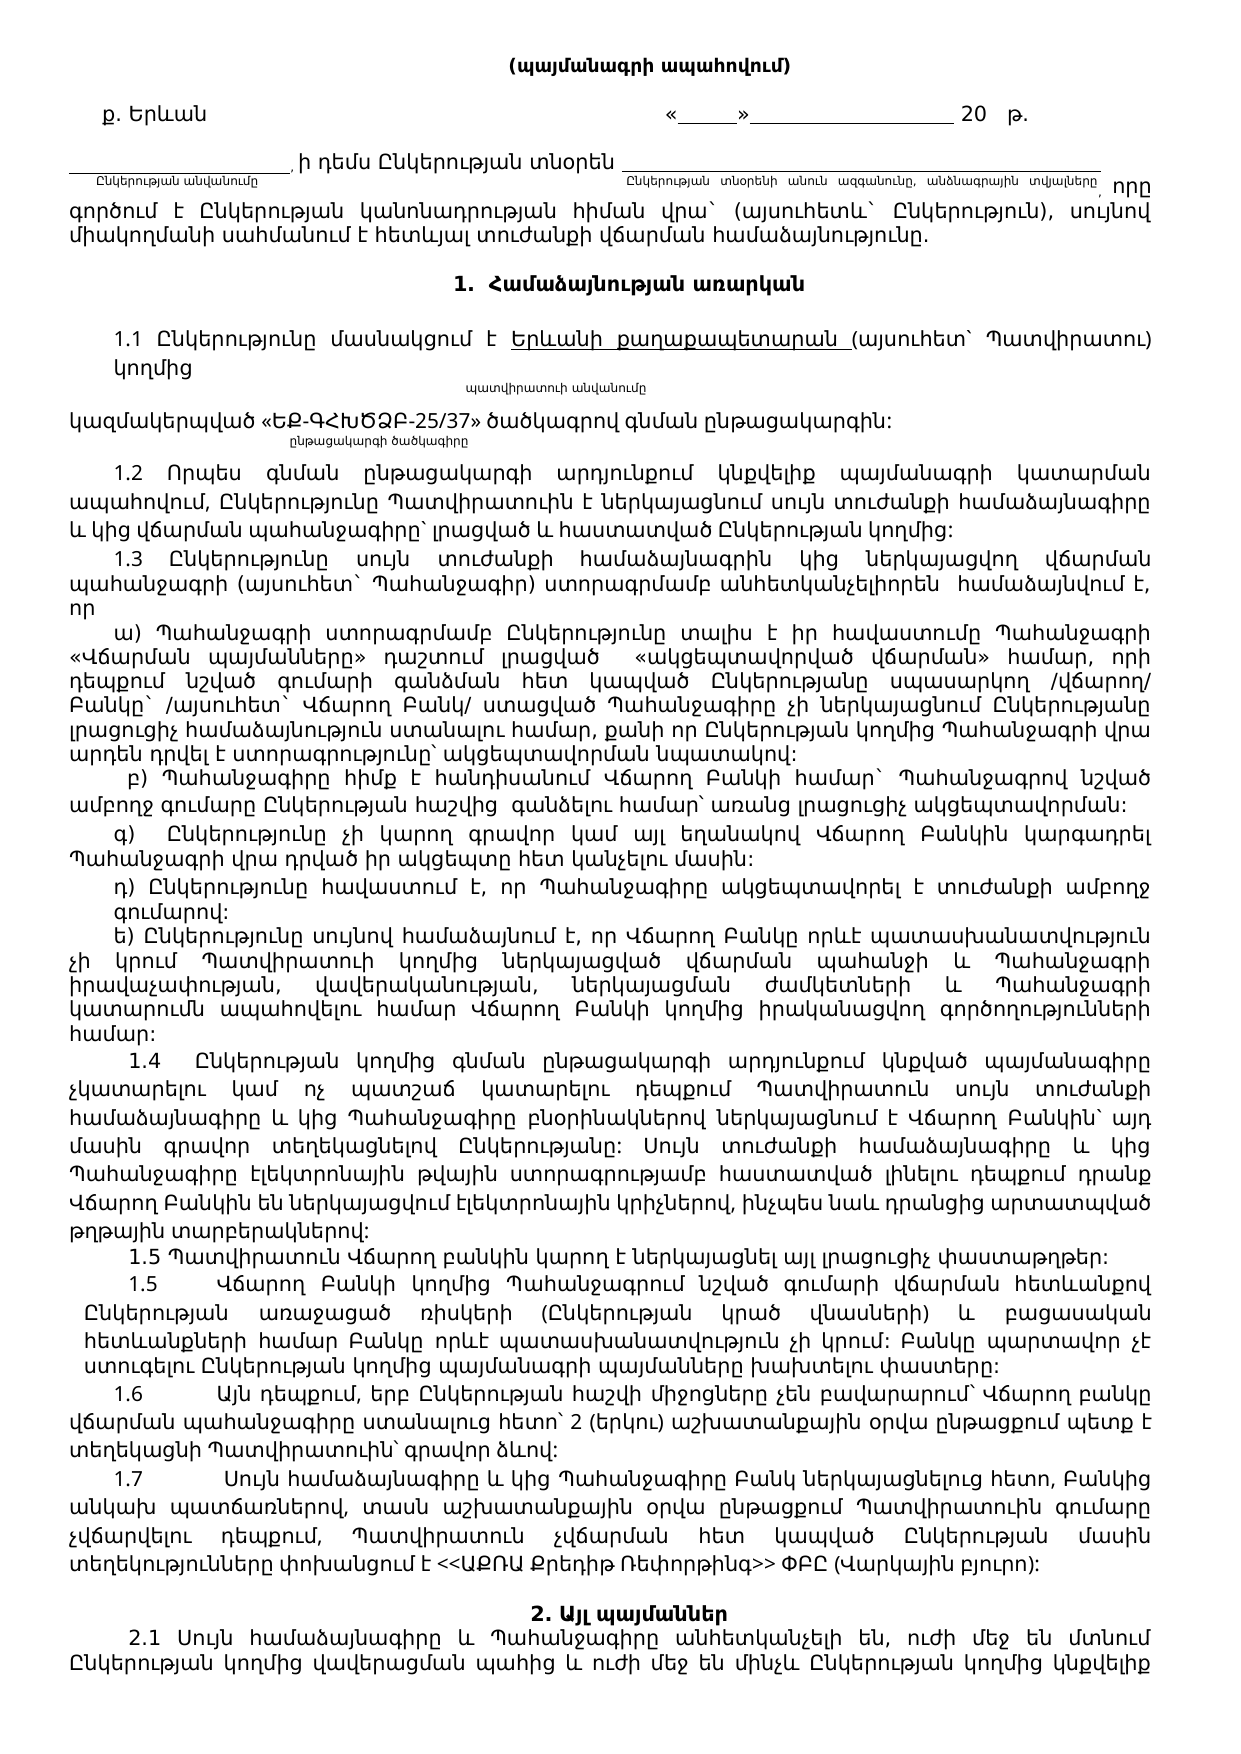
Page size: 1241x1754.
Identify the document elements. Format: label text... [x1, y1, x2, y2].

list Այն դեպքում, երբ Ընկերության հաշվի միջոցները չեն բավարարում՝ Վճարող բանկը վճարման պահանջագիրը ստանալուց հետո՝ 2 (երկու) աշխատանքային օրվա ընթացքում պետք է տեղեկացնի Պատվիրատուին՝ գրավոր ձևով: [69, 1379, 1152, 1464]
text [69, 1626, 1152, 1675]
list Վճարող Բանկի կողմից Պահանջագրում նշված գումարի վճարման հետևանքով Ընկերության առաջացած ռիսկերի (Ընկերության կրած վնասների) և բացասական հետևանքների համար Բանկը որևէ պատասխանատվություն չի կրում: Բանկը պարտավոր չէ ստուգելու Ընկերության կողմից պայմանագրի պայմանները խախտելու փաստերը: [84, 1269, 1152, 1379]
text գ) Ընկերությունը չի կարող գրավոր կամ այլ եղանակով Վճարող Բանկին կարգադրել Պահանջագրի վրա դրված իր ակցեպտը հետ կանչելու մասին: [69, 819, 1152, 872]
text , ի դեմս Ընկերության տնօրեն [69, 150, 1152, 174]
text ք. Երևան « » 20 թ. [69, 102, 1152, 126]
text դ) Ընկերությունը հավաստում է, որ Պահանջագիրը ակցեպտավորել է տուժանքի ամբողջ գումարով: [113, 872, 1152, 924]
text 1.1 Ընկերությունը մասնակցում է Երևանի քաղաքապետարան (այսուհետ` Պատվիրատու) կողմից [113, 324, 1152, 381]
list Սույն համաձայնագիրը և կից Պահանջագիրը Բանկ ներկայացնելուց հետո, Բանկից անկախ պատճառներով, տասն աշխատանքային օրվա ընթացքում Պատվիրատուին գումարը չվճարվելու դեպքում, Պատվիրատուն չվճարման հետ կապված Ընկերության մասին տեղեկությունները փոխանցում է <<ԱՔՌԱ Քրեդիթ Ռեփորթինգ>> ՓԲԸ (Վարկային բյուրո): [69, 1464, 1152, 1578]
text ե) Ընկերությունը սույնով համաձայնում է, որ Վճարող Բանկը որևէ պատասխանատվություն չի կրում Պատվիրատուի կողմից ներկայացված վճարման պահանջի և Պահանջագրի իրավաչափության, վավերականության, ներկայացման ժամկետների և Պահանջագրի կատարումն ապահովելու համար Վճարող Բանկի կողմից իրականացվող գործողությունների համար: [69, 924, 1152, 1046]
text 1.5 Պատվիրատուն Վճարող բանկին կարող է ներկայացնել այլ լրացուցիչ փաստաթղթեր: [128, 1245, 1152, 1269]
text 1․ Համաձայնության առարկան [106, 272, 1152, 296]
text Ընկերության անվանումը Ընկերության տնօրենի անուն ազգանունը, անձնագրային տվյալները, որը գործում է Ընկերության կանոնադրության հիման վրա` (այսուհետև` Ընկերություն), սույնով միակողմանի սահմանում է հետևյալ տուժանքի վճարման համաձայնությունը. [69, 174, 1152, 247]
text 1.3 Ընկերությունը սույն տուժանքի համաձայնագրին կից ներկայացվող վճարման պահանջագրի (այսուհետ` Պահանջագիր) ստորագրմամբ անհետկանչելիորեն համաձայնվում է, որ [69, 544, 1152, 621]
text կազմակերպված «ԵՔ-ԳՀԽԾՁԲ-25/37» ծածկագրով գնման ընթացակարգին: [69, 406, 1152, 434]
text ընթացակարգի ծածկագիրը [113, 434, 1152, 458]
text պատվիրատուի անվանումը [113, 381, 1152, 406]
text (պայմանագրի ապահովում) [69, 56, 1152, 77]
text 2․ Այլ պայմաններ [106, 1602, 1152, 1626]
text բ) Պահանջագիրը հիմք է հանդիսանում Վճարող Բանկի համար` Պահանջագրով նշված ամբողջ գումարը Ընկերության հաշվից գանձելու համար՝ առանց լրացուցիչ ակցեպտավորման: [69, 766, 1152, 819]
text ա) Պահանջագրի ստորագրմամբ Ընկերությունը տալիս է իր հավաստումը Պահանջագրի «Վճարման պայմանները» դաշտում լրացված «ակցեպտավորված վճարման» համար, որի դեպքում նշված գումարի գանձման հետ կապված Ընկերությանը սպասարկող /վճարող/ Բանկը` /այսուհետ` Վճարող Բանկ/ ստացված Պահանջագիրը չի ներկայացնում Ընկերությանը լրացուցիչ համաձայնություն ստանալու համար, քանի որ Ընկերության կողմից Պահանջագրի վրա արդեն դրվել է ստորագրությունը՝ ակցեպտավորման նպատակով: [69, 621, 1152, 766]
text 1.4 Ընկերության կողմից գնման ընթացակարգի արդյունքում կնքված պայմանագիրը չկատարելու կամ ոչ պատշաճ կատարելու դեպքում Պատվիրատուն սույն տուժանքի համաձայնագիրը և կից Պահանջագիրը բնօրինակներով ներկայացնում է Վճարող Բանկին` այդ մասին գրավոր տեղեկացնելով Ընկերությանը: Սույն տուժանքի համաձայնագիրը և կից Պահանջագիրը էլեկտրոնային թվային ստորագրությամբ հաստատված լինելու դեպքում դրանք Վճարող Բանկին են ներկայացվում էլեկտրոնային կրիչներով, ինչպես նաև դրանցից արտատպված թղթային տարբերակներով: [69, 1046, 1152, 1245]
text 1.2 Որպես գնման ընթացակարգի արդյունքում կնքվելիք պայմանագրի կատարման ապահովում, Ընկերությունը Պատվիրատուին է ներկայացնում սույն տուժանքի համաձայնագիրը և կից վճարման պահանջագիրը` լրացված և հաստատված Ընկերության կողմից: [69, 458, 1152, 544]
